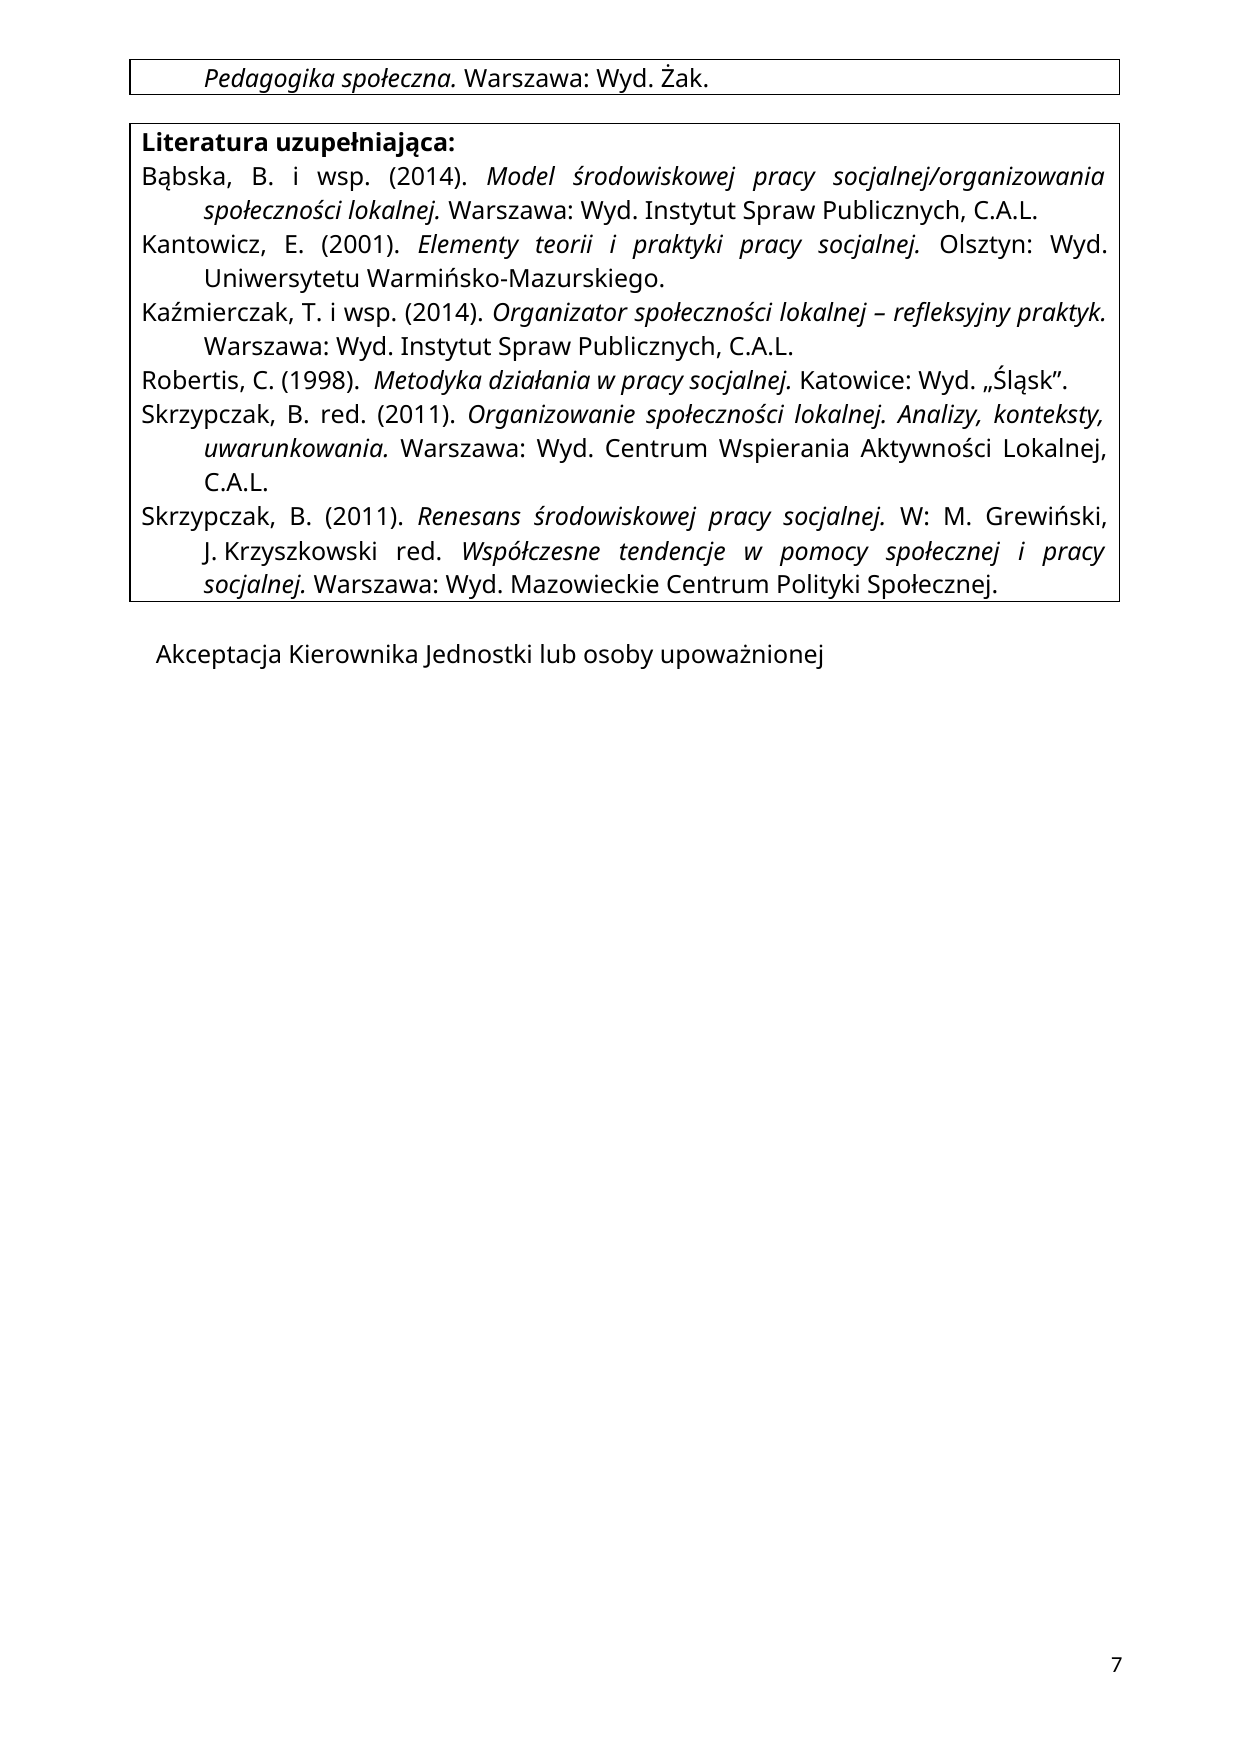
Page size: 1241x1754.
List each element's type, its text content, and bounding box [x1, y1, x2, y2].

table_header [131, 60, 1119, 94]
text Akceptacja Kierownika Jednostki lub osoby upoważnionej [156, 636, 1122, 670]
table_header Literatura uzupełniająca: Bąbska, B. i wsp. (2014). Model środowiskowej pracy socjalnej/organizowania społeczności lokalnej. Warszawa: Wyd. Instytut Spraw Publicznych, C.A.L. Kantowicz, E. (2001). Elementy teorii i praktyki pracy socjalnej. Olsztyn: Wyd. Uniwersytetu Warmińsko-Mazurskiego. Kaźmierczak, T. i wsp. (2014). Organizator społeczności lokalnej – refleksyjny praktyk. Warszawa: Wyd. Instytut Spraw Publicznych, C.A.L. Robertis, C. (1998). Metodyka działania w pracy socjalnej. Katowice: Wyd. „Śląsk”. Skrzypczak, B. red. (2011). Organizowanie społeczności lokalnej. Analizy, konteksty, uwarunkowania. Warszawa: Wyd. Centrum Wspierania Aktywności Lokalnej, C.A.L. Skrzypczak, B. (2011). Renesans środowiskowej pracy socjalnej. W: M. Grewiński, J. Krzyszkowski red. Współczesne tendencje w pomocy społecznej i pracy socjalnej. Warszawa: Wyd. Mazowieckie Centrum Polityki Społecznej. [131, 124, 1119, 601]
